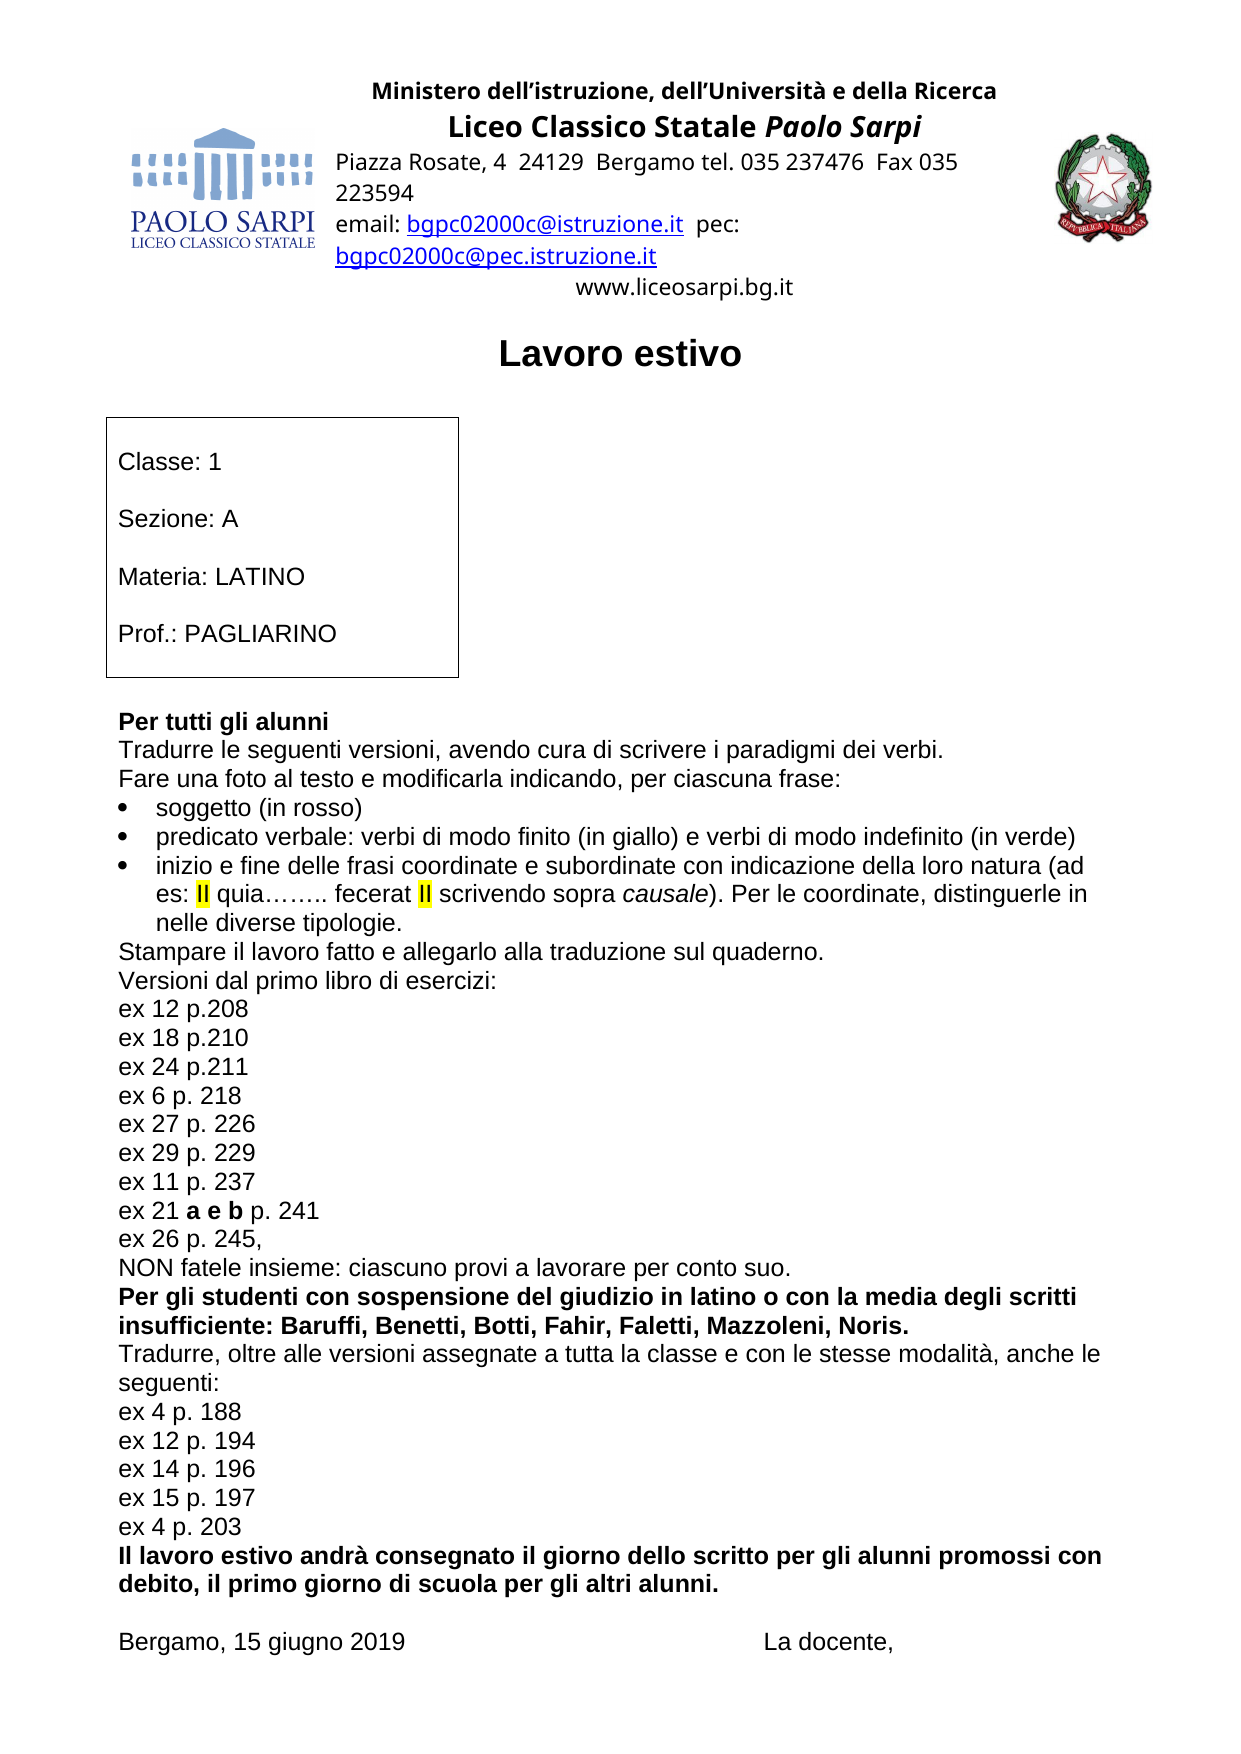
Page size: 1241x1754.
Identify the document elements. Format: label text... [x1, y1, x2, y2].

text Per gli studenti con sospensione del giudizio in latino o con la media degli scritti insufficiente: Baruffi, Benetti, Botti, Fahir, Faletti, Mazzoleni, Noris. [118, 1282, 1122, 1339]
text ex 21 a e b p. 241 [118, 1196, 1122, 1224]
table_header Classe: 1 [107, 418, 458, 504]
table_cell Sezione: A [107, 504, 458, 562]
text ex 4 p. 203 [118, 1512, 1122, 1541]
text Lavoro estivo [118, 331, 1122, 374]
table_header [1040, 75, 1167, 302]
text ex 14 p. 196 [118, 1454, 1122, 1483]
text NON fatele insieme: ciascuno provi a lavorare per conto suo. [118, 1253, 1122, 1282]
table_cell Prof.: PAGLIARINO [107, 619, 458, 677]
table_header Ministero dell’istruzione, dell’Università e della Ricerca Liceo Classico Statale Paolo Sarpi Piazza Rosate, 4 24129 Bergamo tel. 035 237476 Fax 035 223594 email: bgpc02000c@istruzione.it pec: bgpc02000c@pec.istruzione.it www.liceosarpi.bg.it [328, 75, 1040, 302]
picture [131, 128, 315, 248]
text ex 27 p. 226 [118, 1109, 1122, 1138]
text Versioni dal primo libro di esercizi: [118, 966, 1122, 994]
text Per tutti gli alunni [118, 707, 1122, 735]
list soggetto (in rosso) [118, 793, 1122, 822]
text ex 11 p. 237 [118, 1167, 1122, 1196]
text Fare una foto al testo e modificarla indicando, per ciascuna frase: [118, 764, 1122, 793]
text Stampare il lavoro fatto e allegarlo alla traduzione sul quaderno. [118, 937, 1122, 966]
table_header [118, 75, 328, 302]
list predicato verbale: verbi di modo finito (in giallo) e verbi di modo indefinito (in verde) [118, 822, 1122, 851]
text Il lavoro estivo andrà consegnato il giorno dello scritto per gli alunni promossi con debito, il primo giorno di scuola per gli altri alunni. [118, 1541, 1122, 1598]
text ex 26 p. 245, [118, 1224, 1122, 1253]
text Bergamo, 15 giugno 2019 La docente, [118, 1627, 1122, 1656]
picture [1054, 132, 1153, 244]
text ex 15 p. 197 [118, 1483, 1122, 1512]
text Tradurre, oltre alle versioni assegnate a tutta la classe e con le stesse modalità, anche le seguenti: [118, 1339, 1122, 1397]
list inizio e fine delle frasi coordinate e subordinate con indicazione della loro natura (ad es: II quia…….. fecerat II scrivendo sopra causale). Per le coordinate, distinguerle in nelle diverse tipologie. [118, 851, 1122, 937]
text ex 4 p. 188 [118, 1397, 1122, 1426]
text ex 18 p.210 [118, 1023, 1122, 1052]
text ex 12 p. 194 [118, 1426, 1122, 1454]
table_cell Materia: LATINO [107, 562, 458, 619]
text ex 24 p.211 [118, 1052, 1122, 1081]
text ex 29 p. 229 [118, 1138, 1122, 1167]
text ex 12 p.208 [118, 994, 1122, 1023]
text ex 6 p. 218 [118, 1081, 1122, 1109]
text Tradurre le seguenti versioni, avendo cura di scrivere i paradigmi dei verbi. [118, 735, 1122, 764]
